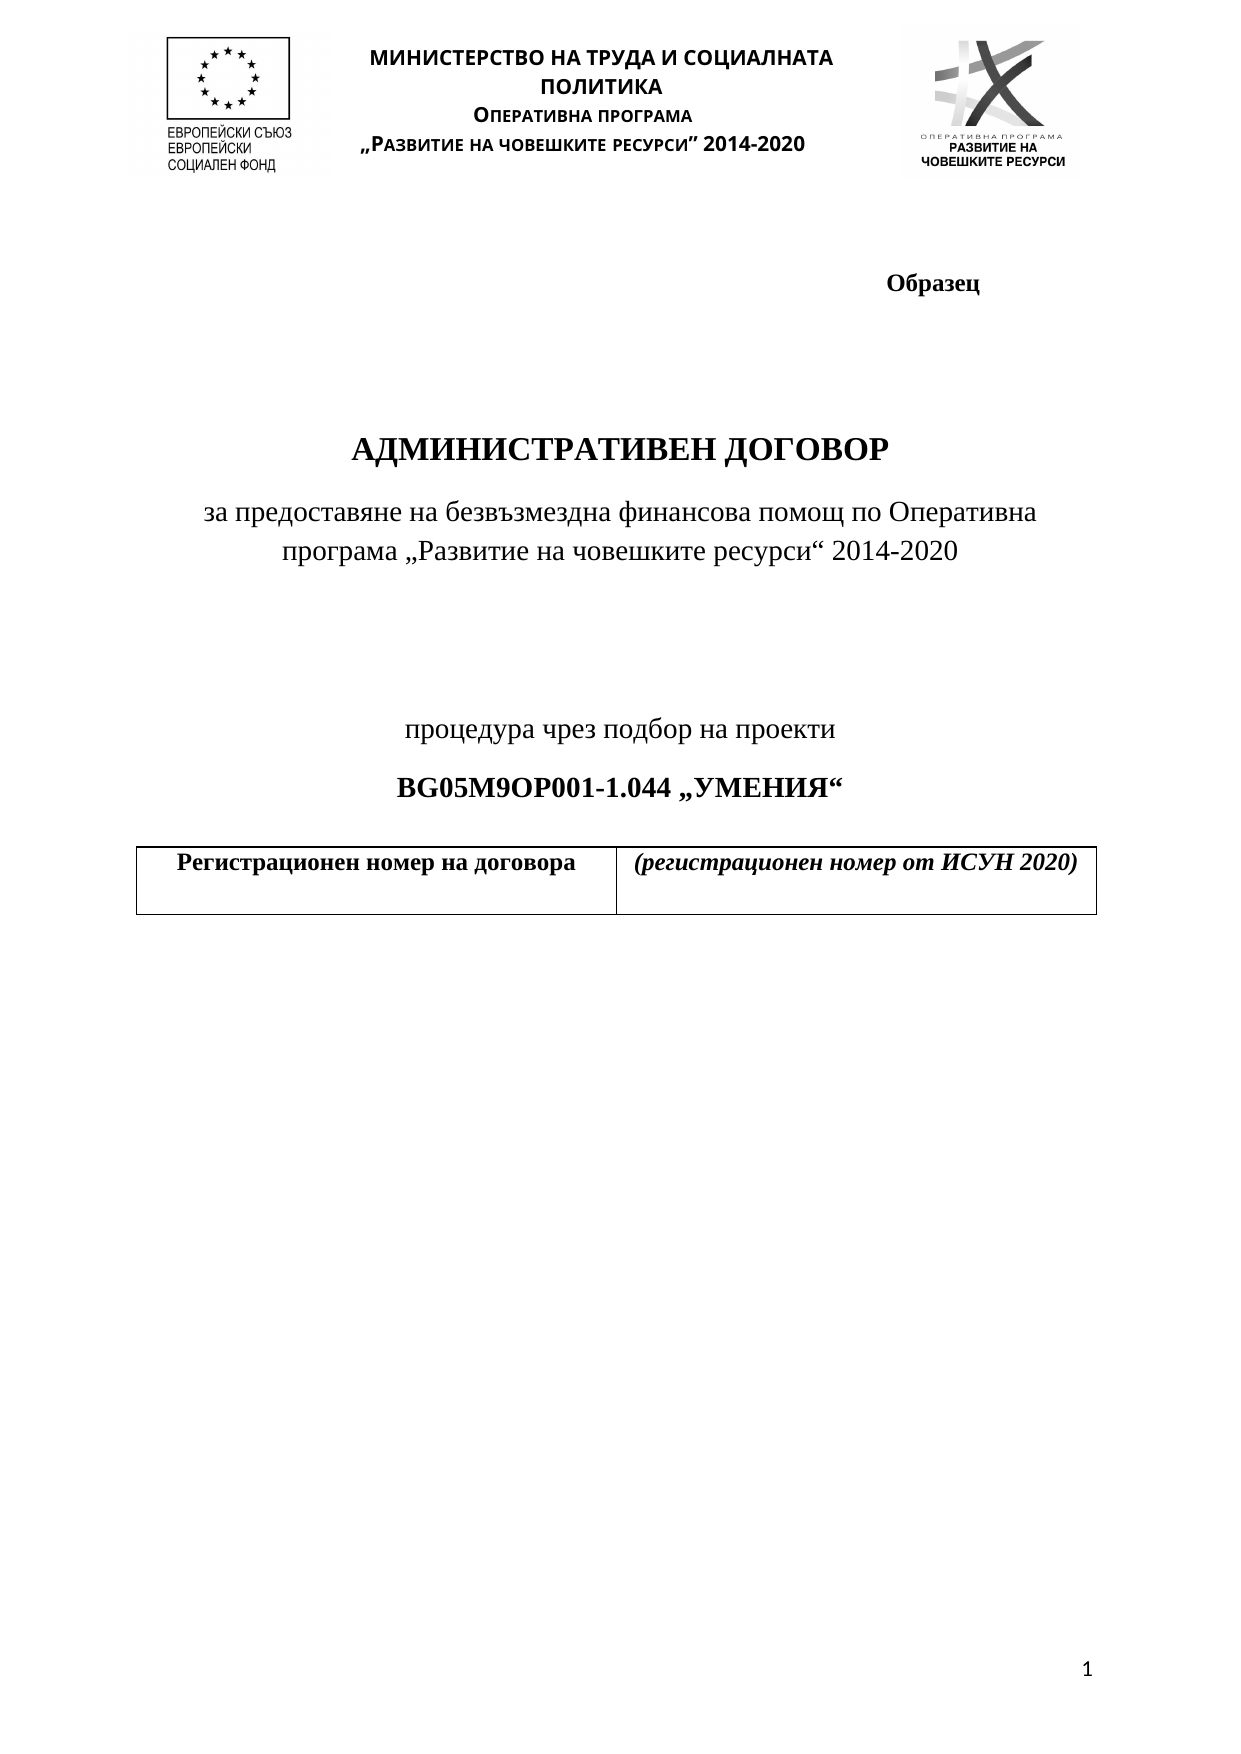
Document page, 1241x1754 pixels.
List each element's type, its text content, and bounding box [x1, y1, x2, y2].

picture [897, 22, 1082, 180]
text Образец [148, 268, 1093, 297]
table_header Регистрационен номер на договора [137, 848, 616, 914]
text за предоставяне на безвъзмездна финансова помощ по Оперативна програма „Развитие на човешките ресурси“ 2014-2020 [148, 494, 1093, 566]
text процедура чрез подбор на проекти [148, 711, 1093, 744]
text АДМИНИСТРАТИВЕН ДОГОВОР [148, 429, 1093, 468]
text BG05M9OP001-1.044 „УМЕНИЯ“ [148, 770, 1093, 804]
table_header (регистрационен номер от ИСУН 2020) [617, 848, 1096, 914]
picture [121, 32, 334, 183]
